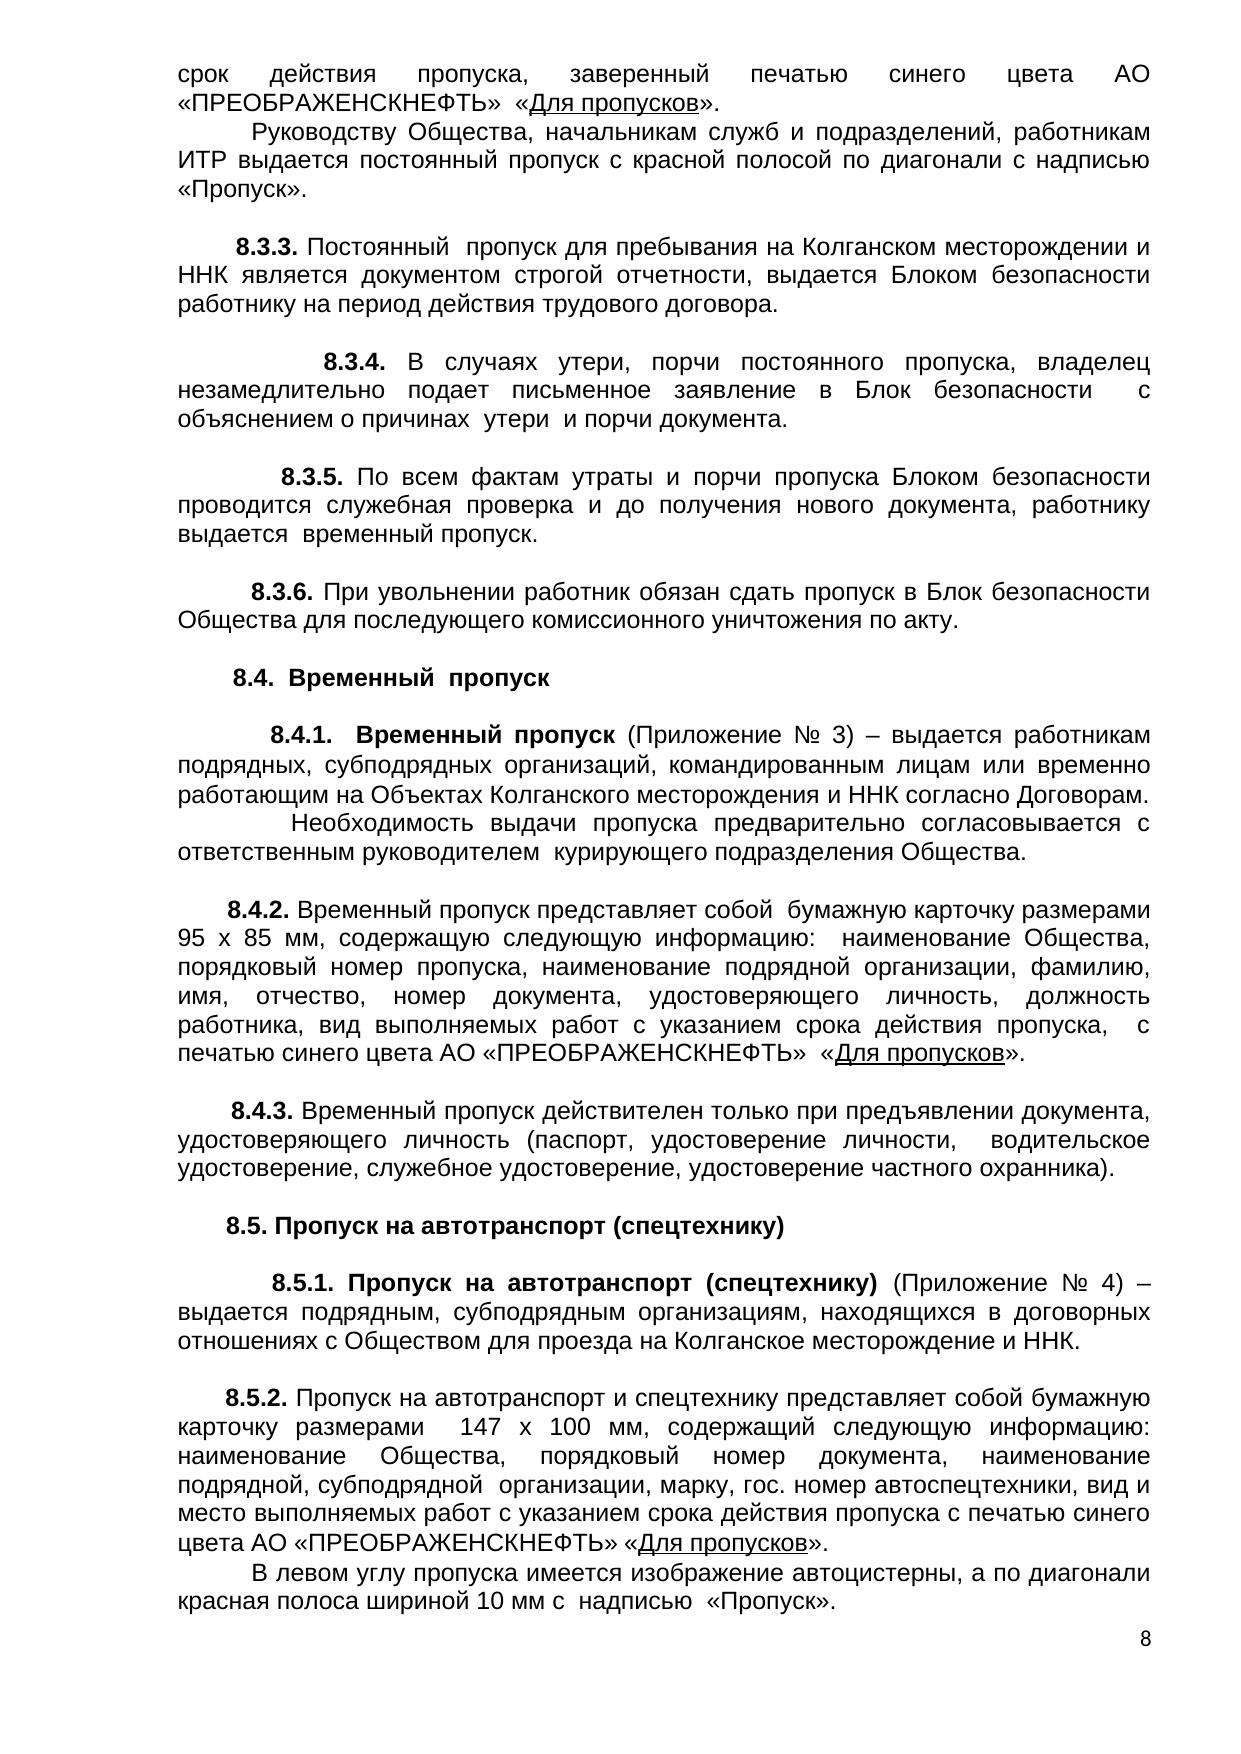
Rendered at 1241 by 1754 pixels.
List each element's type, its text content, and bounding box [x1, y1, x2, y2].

text 8.3.5. По всем фактам утраты и порчи пропуска Блоком безопасности проводится служебная проверка и до получения нового документа, работнику выдается временный пропуск. [177, 462, 1152, 548]
text 8.4.3. Временный пропуск действителен только при предъявлении документа, удостоверяющего личность (паспорт, удостоверение личности, водительское удостоверение, служебное удостоверение, удостоверение частного охранника). [177, 1096, 1152, 1182]
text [177, 59, 1152, 117]
text 8.5.1. Пропуск на автотранспорт (спецтехнику) (Приложение № 4) – выдается подрядным, субподрядным организациям, находящихся в договорных отношениях с Обществом для проезда на Колганское месторождение и ННК. [177, 1268, 1152, 1354]
text 8.4.2. Временный пропуск представляет собой бумажную карточку размерами 95 х 85 мм, содержащую следующую информацию: наименование Общества, порядковый номер пропуска, наименование подрядной организации, фамилию, имя, отчество, номер документа, удостоверяющего личность, должность работника, вид выполняемых работ с указанием срока действия пропуска, с печатью синего цвета АО «ПРЕОБРАЖЕНСКНЕФТЬ» «Для пропусков». [177, 894, 1152, 1067]
text 8.3.4. В случаях утери, порчи постоянного пропуска, владелец незамедлительно подает письменное заявление в Блок безопасности с объяснением о причинах утери и порчи документа. [177, 347, 1152, 433]
text Руководству Общества, начальникам служб и подразделений, работникам ИТР выдается постоянный пропуск с красной полосой по диагонали с надписью «Пропуск». [177, 117, 1152, 203]
text 8.3.3. Постоянный пропуск для пребывания на Колганском месторождении и ННК является документом строгой отчетности, выдается Блоком безопасности работнику на период действия трудового договора. [177, 232, 1152, 318]
text В левом углу пропуска имеется изображение автоцистерны, а по диагонали красная полоса шириной 10 мм с надписью «Пропуск». [177, 1558, 1152, 1615]
text 8.4.1. Временный пропуск (Приложение № 3) – выдается работникам подрядных, субподрядных организаций, командированным лицам или временно работающим на Объектах Колганского месторождения и ННК согласно Договорам. [177, 720, 1152, 808]
text 8.5.2. Пропуск на автотранспорт и спецтехнику представляет собой бумажную карточку размерами 147 х 100 мм, содержащий следующую информацию: наименование Общества, порядковый номер документа, наименование подрядной, субподрядной организации, марку, гос. номер автоспецтехники, вид и место выполняемых работ с указанием срока действия пропуска с печатью синего цвета АО «ПРЕОБРАЖЕНСКНЕФТЬ» «Для пропусков». [177, 1383, 1152, 1558]
text 8.4. Временный пропуск [177, 663, 1152, 692]
text Необходимость выдачи пропуска предварительно согласовывается с ответственным руководителем курирующего подразделения Общества. [177, 808, 1152, 866]
text 8.5. Пропуск на автотранспорт (спецтехнику) [177, 1211, 1152, 1239]
text 8.3.6. При увольнении работник обязан сдать пропуск в Блок безопасности Общества для последующего комиссионного уничтожения по акту. [177, 577, 1152, 634]
